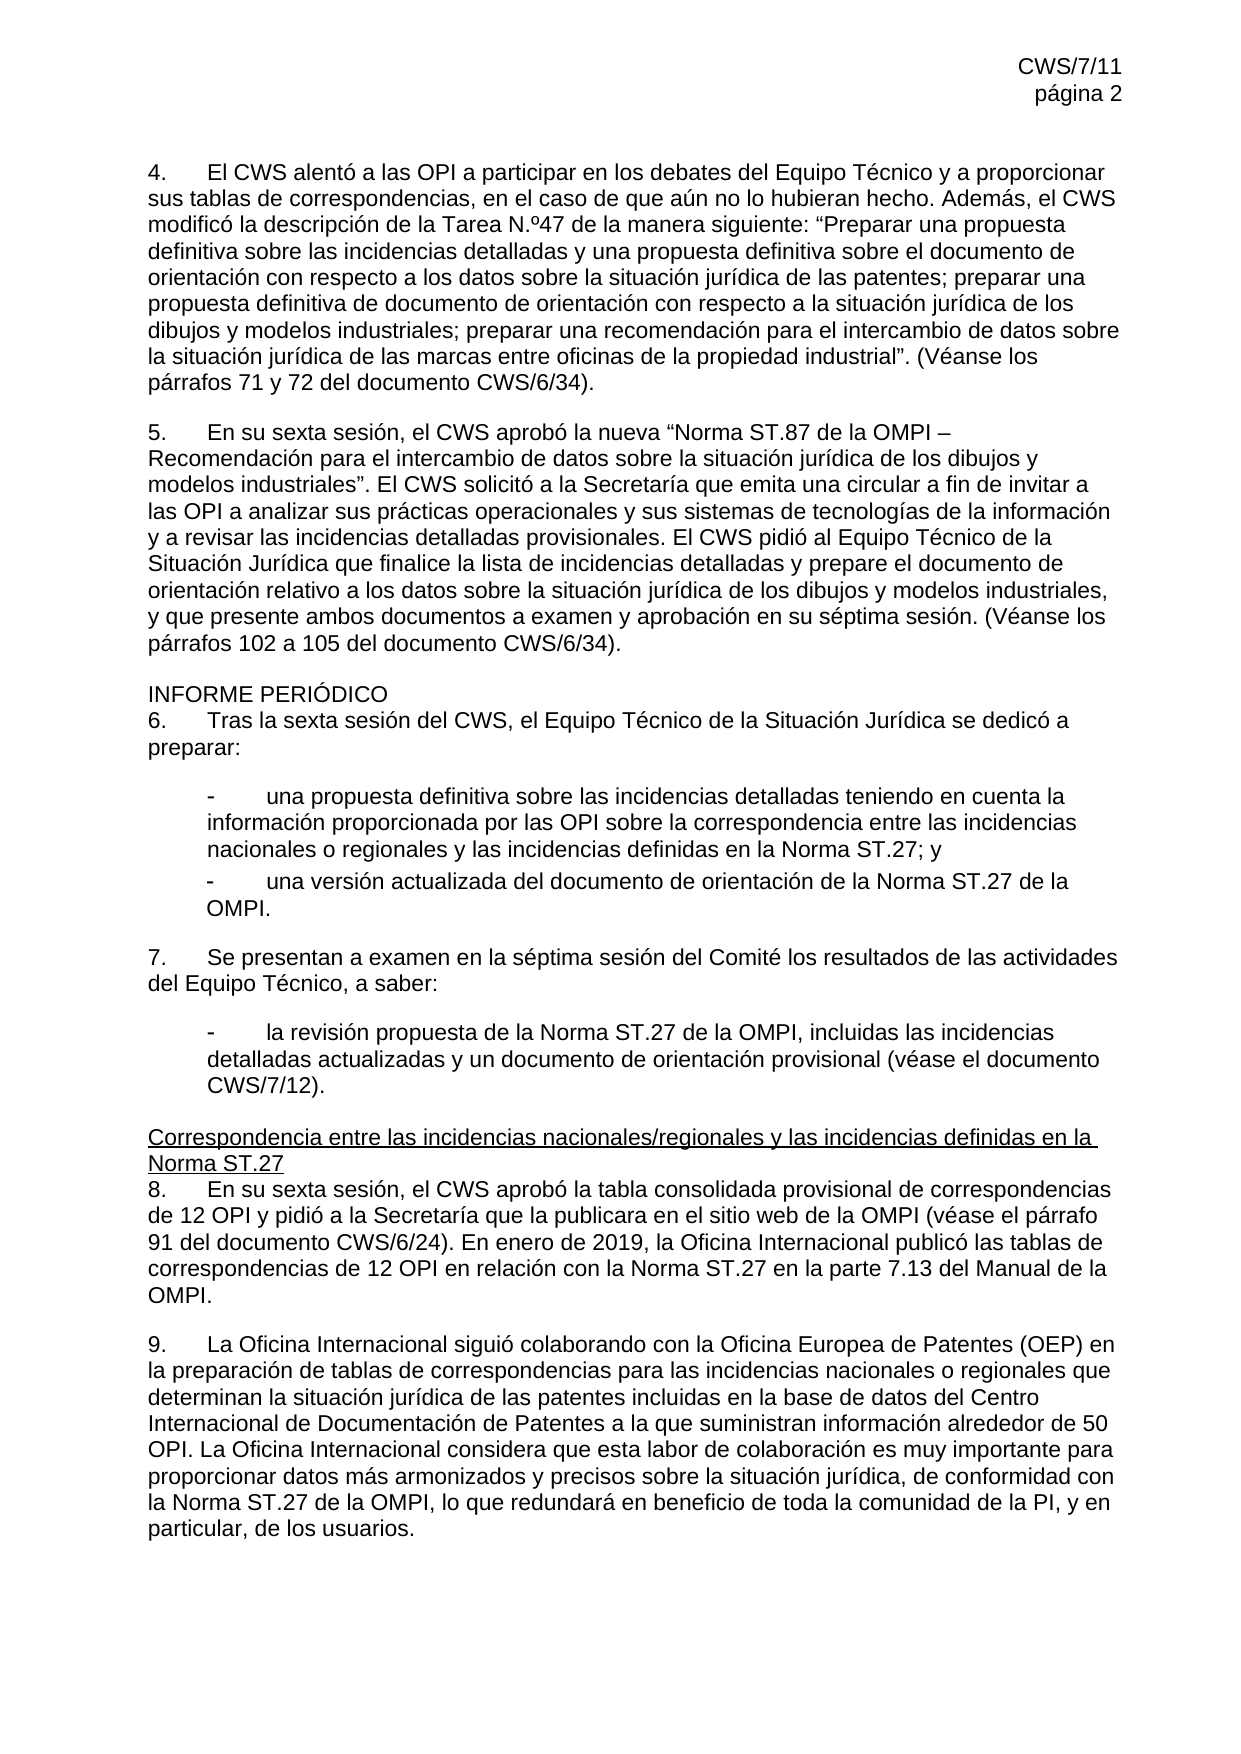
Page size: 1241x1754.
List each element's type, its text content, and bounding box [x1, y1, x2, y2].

subtitle Correspondencia entre las incidencias nacionales/regionales y las incidencias definidas en la Norma ST.27 [148, 1123, 1122, 1176]
list una versión actualizada del documento de orientación de la Norma ST.27 de la OMPI. [206, 868, 1122, 921]
list la revisión propuesta de la Norma ST.27 de la OMPI, incluidas las incidencias detalladas actualizadas y un documento de orientación provisional (véase el documento CWS/7/12). [207, 1019, 1122, 1098]
subtitle INFORME PERIÓDICO [148, 681, 1122, 707]
text Se presentan a examen en la séptima sesión del Comité los resultados de las actividades del Equipo Técnico, a saber: [148, 944, 1122, 996]
text La Oficina Internacional siguió colaborando con la Oficina Europea de Patentes (OEP) en la preparación de tablas de correspondencias para las incidencias nacionales o regionales que determinan la situación jurídica de las patentes incluidas en la base de datos del Centro Internacional de Documentación de Patentes a la que suministran información alrededor de 50 OPI. La Oficina Internacional considera que esta labor de colaboración es muy importante para proporcionar datos más armonizados y precisos sobre la situación jurídica, de conformidad con la Norma ST.27 de la OMPI, lo que redundará en beneficio de toda la comunidad de la PI, y en particular, de los usuarios. [148, 1331, 1122, 1542]
text En su sexta sesión, el CWS aprobó la tabla consolidada provisional de correspondencias de 12 OPI y pidió a la Secretaría que la publicara en el sitio web de la OMPI (véase el párrafo 91 del documento CWS/6/24). En enero de 2019, la Oficina Internacional publicó las tablas de correspondencias de 12 OPI en relación con la Norma ST.27 en la parte 7.13 del Manual de la OMPI. [148, 1176, 1122, 1308]
text En su sexta sesión, el CWS aprobó la nueva “Norma ST.87 de la OMPI – Recomendación para el intercambio de datos sobre la situación jurídica de los dibujos y modelos industriales”. El CWS solicitó a la Secretaría que emita una circular a fin de invitar a las OPI a analizar sus prácticas operacionales y sus sistemas de tecnologías de la información y a revisar las incidencias detalladas provisionales. El CWS pidió al Equipo Técnico de la Situación Jurídica que finalice la lista de incidencias detalladas y prepare el documento de orientación relativo a los datos sobre la situación jurídica de los dibujos y modelos industriales, y que presente ambos documentos a examen y aprobación en su séptima sesión. (Véanse los párrafos 102 a 105 del documento CWS/6/34). [148, 419, 1122, 656]
list una propuesta definitiva sobre las incidencias detalladas teniendo en cuenta la información proporcionada por las OPI sobre la correspondencia entre las incidencias nacionales o regionales y las incidencias definidas en la Norma ST.27; y [207, 783, 1122, 862]
text Tras la sexta sesión del CWS, el Equipo Técnico de la Situación Jurídica se dedicó a preparar: [148, 707, 1122, 760]
text El CWS alentó a las OPI a participar en los debates del Equipo Técnico y a proporcionar sus tablas de correspondencias, en el caso de que aún no lo hubieran hecho. Además, el CWS modificó la descripción de la Tarea N.º47 de la manera siguiente: “Preparar una propuesta definitiva sobre las incidencias detalladas y una propuesta definitiva sobre el documento de orientación con respecto a los datos sobre la situación jurídica de las patentes; preparar una propuesta definitiva de documento de orientación con respecto a la situación jurídica de los dibujos y modelos industriales; preparar una recomendación para el intercambio de datos sobre la situación jurídica de las marcas entre oficinas de la propiedad industrial”. (Véanse los párrafos 71 y 72 del documento CWS/6/34). [148, 158, 1122, 396]
